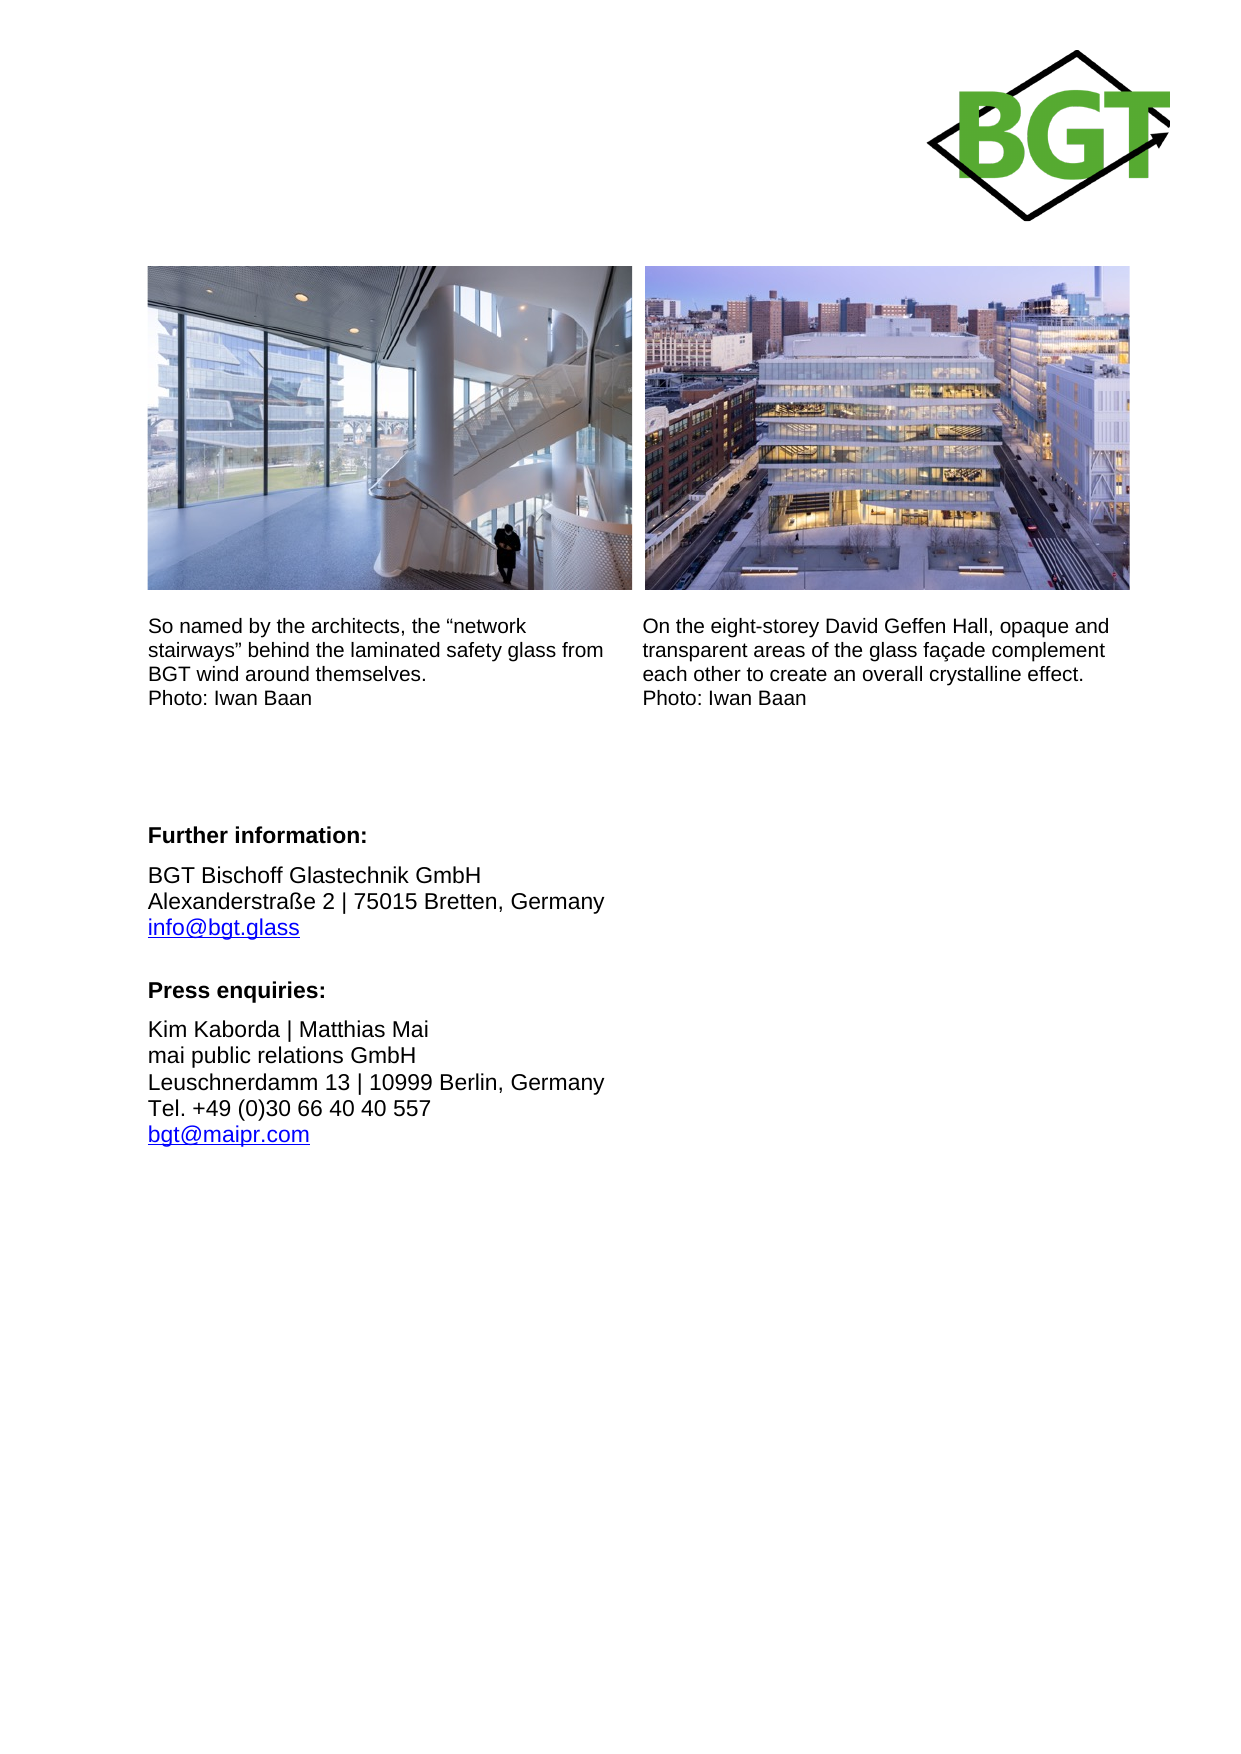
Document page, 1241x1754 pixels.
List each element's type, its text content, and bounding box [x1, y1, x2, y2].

text BGT Bischoff Glastechnik GmbH [148, 862, 1093, 888]
text Press enquiries: [148, 977, 1093, 1003]
picture [926, 50, 1170, 221]
text bgt@maipr.com [148, 1121, 1093, 1148]
text Leuschnerdamm 13 | 10999 Berlin, Germany [148, 1069, 1093, 1095]
text mai public relations GmbH [148, 1042, 1093, 1069]
picture [147, 266, 633, 590]
text Kim Kaborda | Matthias Mai [148, 1016, 1093, 1042]
text Alexanderstraße 2 | 75015 Bretten, Germany [148, 888, 1093, 914]
picture [645, 266, 1130, 590]
text Tel. +49 (0)30 66 40 40 557 [148, 1095, 1093, 1121]
text info@bgt.glass [148, 914, 1093, 941]
text Further information: [148, 822, 1093, 848]
